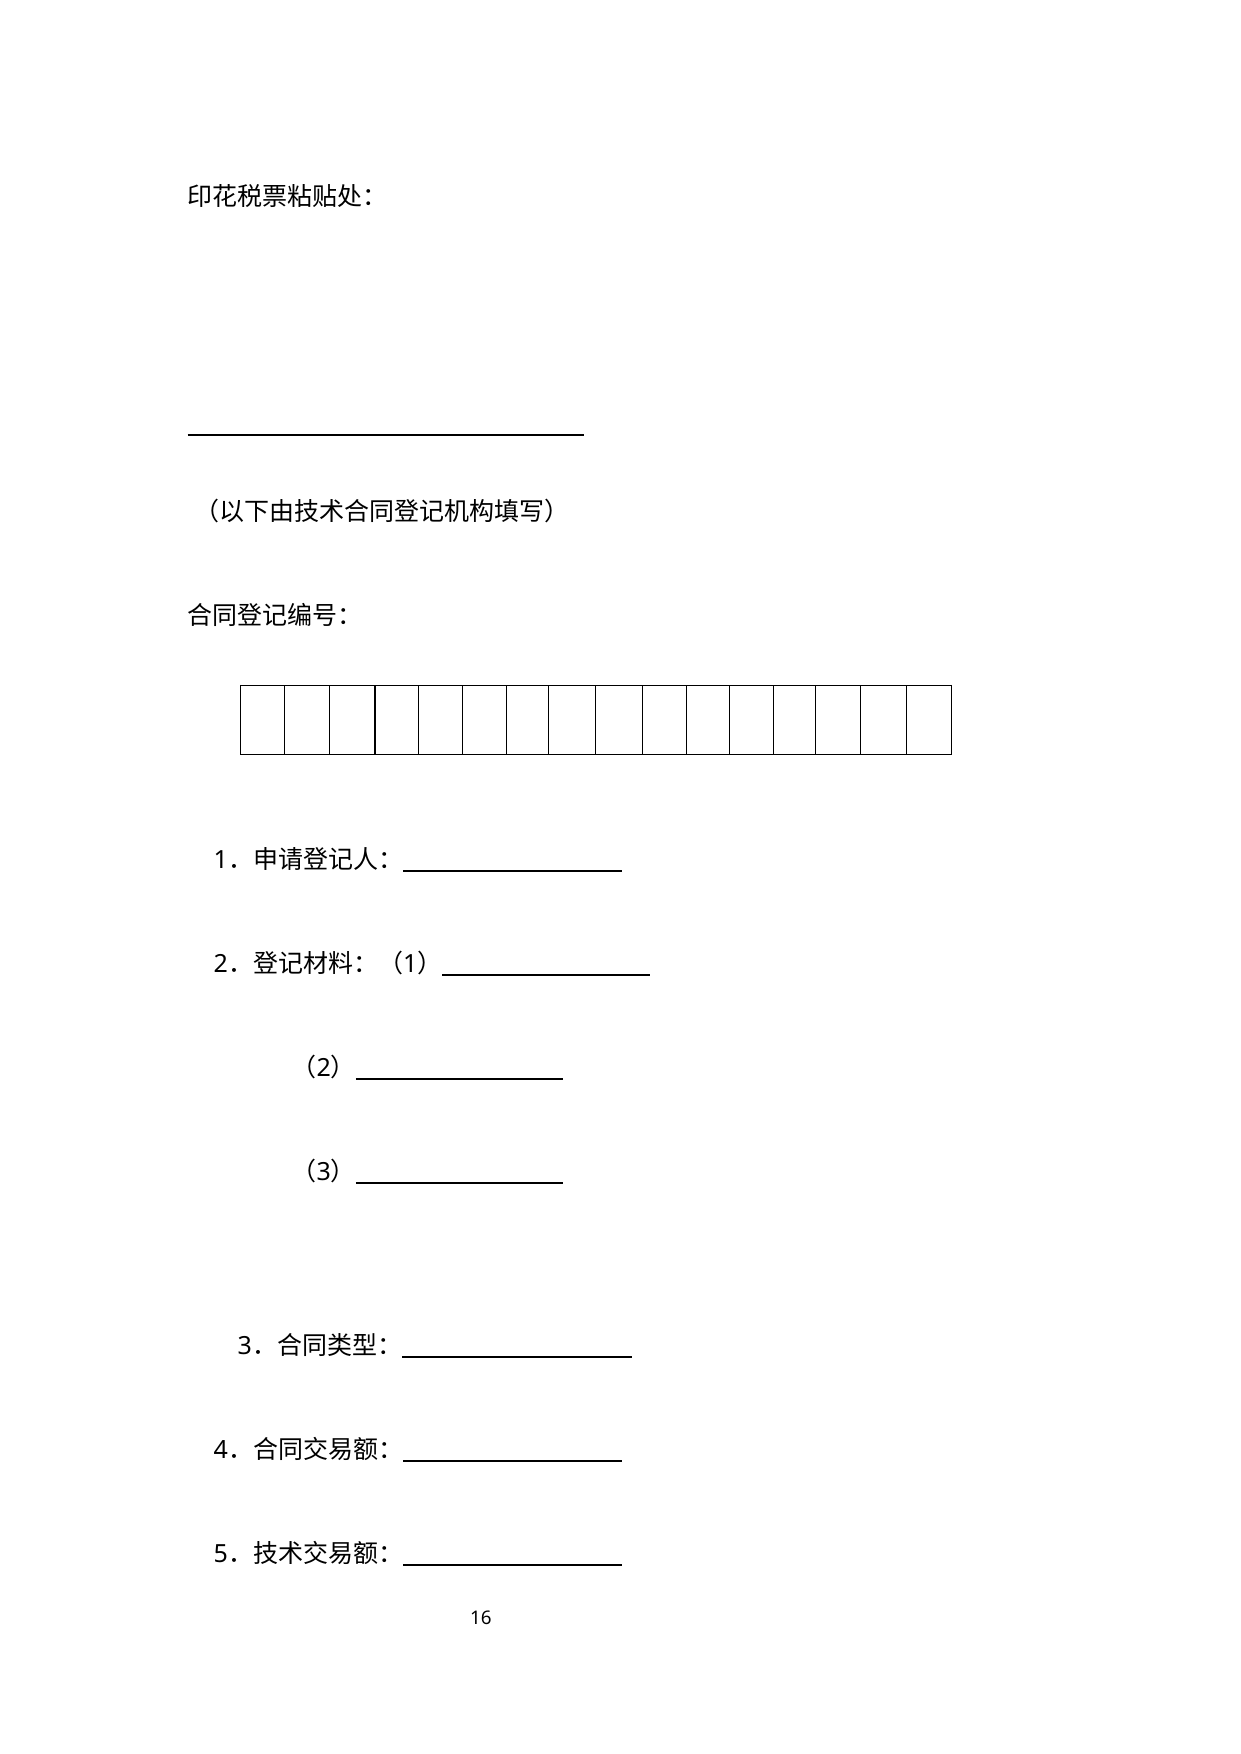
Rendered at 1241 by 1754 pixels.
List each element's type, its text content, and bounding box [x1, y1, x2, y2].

text 1．申请登记人： [187, 825, 1053, 890]
table_header [907, 686, 951, 753]
text （3） [187, 1137, 1053, 1202]
table_header [687, 686, 729, 753]
table_header [643, 686, 686, 753]
text 3．合同类型： [187, 1311, 1053, 1376]
text 4．合同交易额： [187, 1415, 1053, 1480]
table_header [774, 686, 815, 753]
text 5．技术交易额： [187, 1519, 1053, 1584]
text 2．登记材料：（1） [187, 929, 1053, 994]
table_header [285, 686, 329, 753]
table_header [816, 686, 860, 753]
table_header [330, 686, 374, 753]
table_header [241, 686, 284, 753]
table_header [507, 686, 548, 753]
table_header [463, 686, 506, 753]
table_header [730, 686, 773, 753]
table_header [419, 686, 462, 753]
table_header [861, 686, 906, 753]
table_header [549, 686, 595, 753]
table_header [596, 686, 642, 753]
text 合同登记编号： [187, 581, 1053, 646]
text 印花税票粘贴处： [187, 162, 1053, 227]
text （2） [187, 1033, 1053, 1098]
text （以下由技术合同登记机构填写） [187, 477, 1053, 542]
table_header [376, 686, 418, 753]
